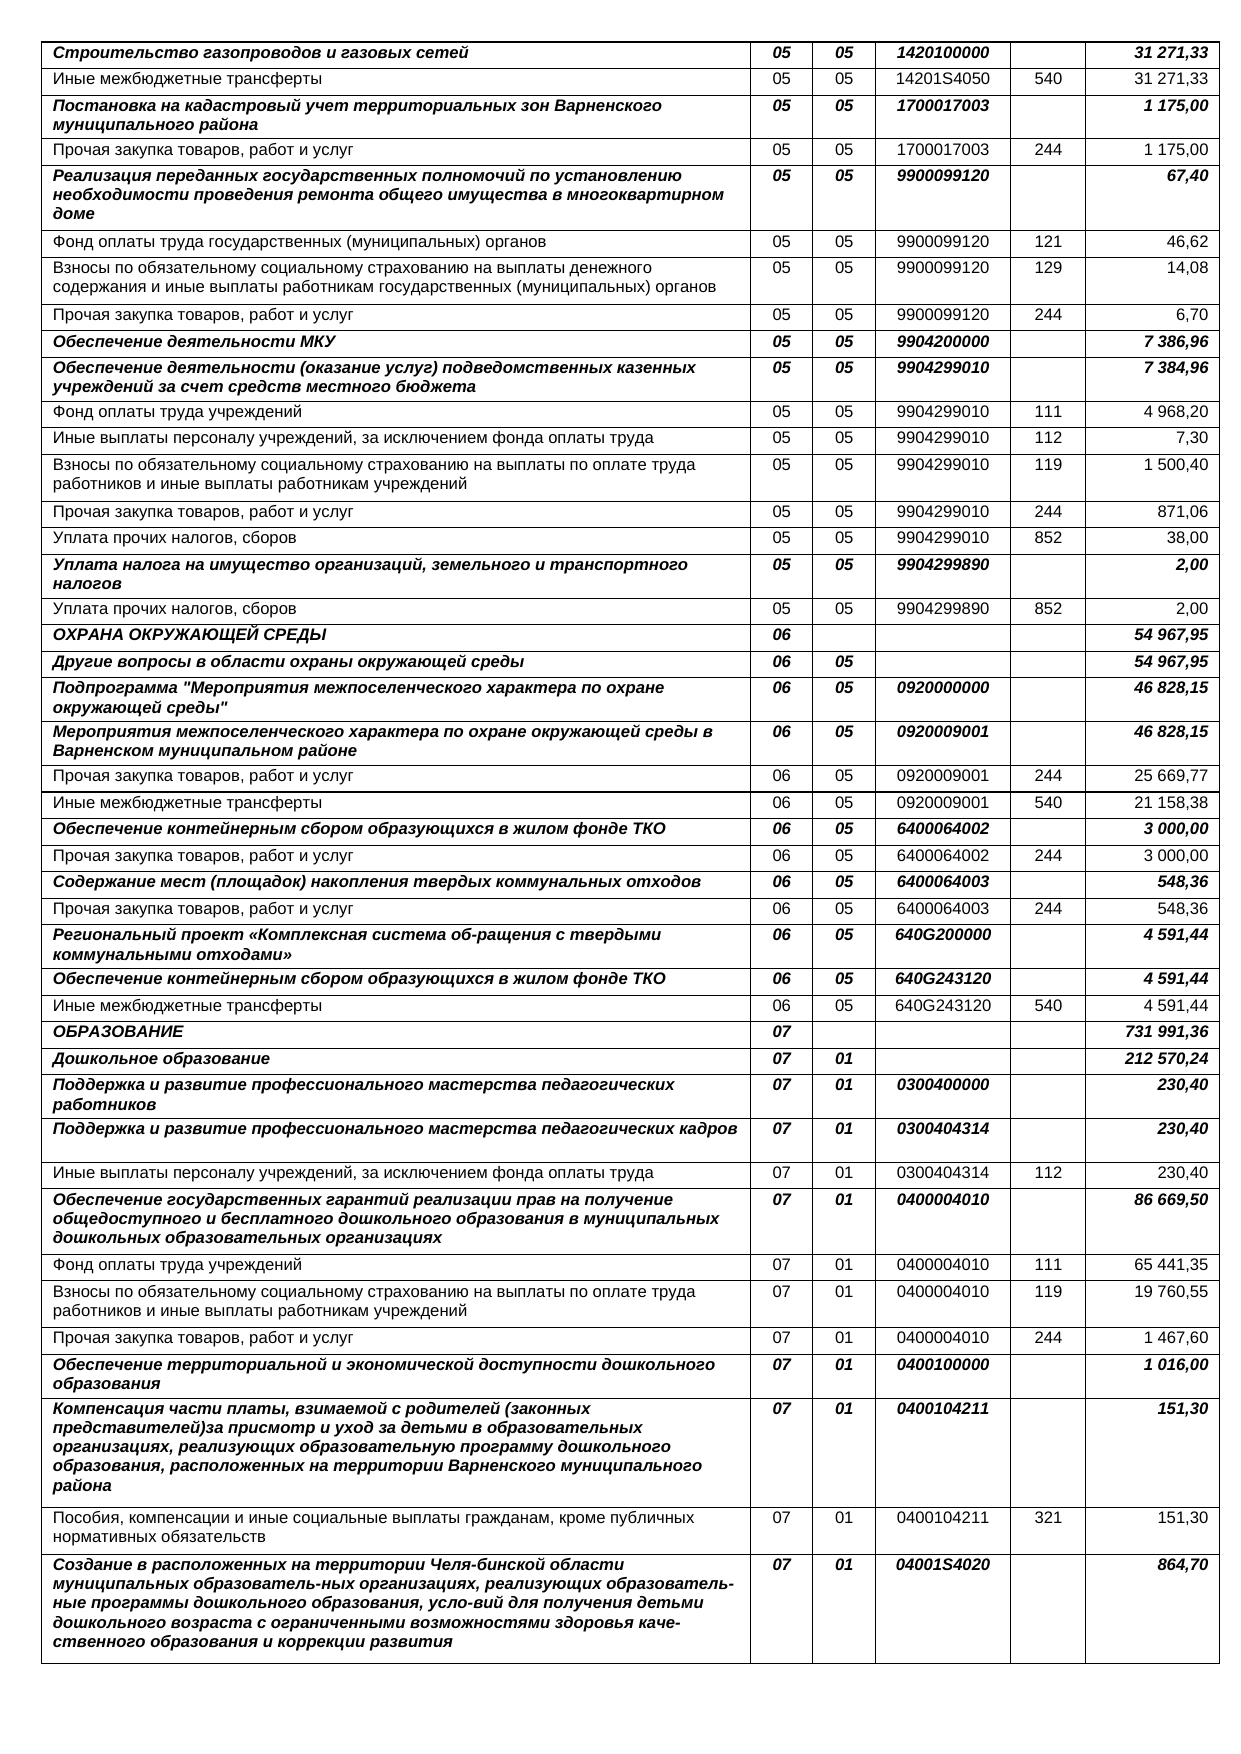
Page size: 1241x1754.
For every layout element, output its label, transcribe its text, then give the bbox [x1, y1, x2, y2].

table_cell 01 [813, 1189, 875, 1254]
table_cell 230,40 [1086, 1075, 1219, 1118]
table_cell 05 [751, 331, 812, 357]
table_cell 05 [751, 402, 812, 427]
table_cell 0920009001 [876, 766, 1010, 791]
table_cell 0400104211 [876, 1399, 1010, 1507]
table_cell 230,40 [1086, 1163, 1219, 1188]
table_cell Фонд оплаты труда учреждений [42, 1255, 750, 1280]
table_cell Поддержка и развитие профессионального мастерства педагогических работников [42, 1075, 750, 1118]
table_cell Обеспечение контейнерным сбором образующихся в жилом фонде ТКО [42, 969, 750, 994]
table_cell Уплата прочих налогов, сборов [42, 528, 750, 554]
table_cell 112 [1011, 1163, 1085, 1188]
table_cell 0400004010 [876, 1255, 1010, 1280]
table_cell 01 [813, 1075, 875, 1118]
table_cell Иные межбюджетные трансферты [42, 793, 750, 818]
table_cell 05 [751, 139, 812, 165]
table_cell 05 [813, 43, 875, 68]
table_cell 05 [813, 69, 875, 94]
table_cell 548,36 [1086, 899, 1219, 924]
table_cell [1011, 1049, 1085, 1074]
table_cell 6,70 [1086, 305, 1219, 330]
table_cell 05 [813, 166, 875, 230]
table_cell 6400064002 [876, 846, 1010, 871]
table_cell 05 [813, 846, 875, 871]
table_cell 54 967,95 [1086, 625, 1219, 651]
table_cell 548,36 [1086, 872, 1219, 898]
table_cell Компенсация части платы, взимаемой с родителей (законных представителей)за присмотр и уход за детьми в образовательных организациях, реализующих образовательную программу дошкольного образования, расположенных на территории Варненского муниципального района [42, 1399, 750, 1507]
table_cell Прочая закупка товаров, работ и услуг [42, 846, 750, 871]
table_cell 6400064002 [876, 819, 1010, 844]
table_cell Постановка на кадастровый учет территориальных зон Варненского муниципального района [42, 96, 750, 138]
table_cell 06 [751, 846, 812, 871]
table_cell 01 [813, 1328, 875, 1354]
table_cell 1 016,00 [1086, 1355, 1219, 1398]
table_cell ОБРАЗОВАНИЕ [42, 1022, 750, 1048]
table_cell [1011, 872, 1085, 898]
table_cell 0400004010 [876, 1189, 1010, 1254]
table_cell 640G200000 [876, 925, 1010, 968]
table_cell 05 [813, 428, 875, 454]
table_cell 0300400000 [876, 1075, 1010, 1118]
table_cell Взносы по обязательному социальному страхованию на выплаты денежного содержания и иные выплаты работникам государственных (муниципальных) органов [42, 258, 750, 304]
table_cell 244 [1011, 305, 1085, 330]
table_cell 05 [813, 555, 875, 598]
table_cell 0400100000 [876, 1355, 1010, 1398]
table_cell 05 [813, 96, 875, 138]
table_cell 05 [813, 528, 875, 554]
table_cell 05 [813, 996, 875, 1021]
table_cell Обеспечение контейнерным сбором образующихся в жилом фонде ТКО [42, 819, 750, 844]
table_cell 9904299010 [876, 455, 1010, 501]
table_cell Реализация переданных государственных полномочий по установлению необходимости проведения ремонта общего имущества в многоквартирном доме [42, 166, 750, 230]
table_cell 151,30 [1086, 1399, 1219, 1507]
table_cell 05 [751, 69, 812, 94]
table_cell 06 [751, 872, 812, 898]
table_cell 871,06 [1086, 502, 1219, 527]
table_cell 06 [751, 678, 812, 721]
table_cell 31 271,33 [1086, 43, 1219, 68]
table_cell 05 [813, 402, 875, 427]
table_cell Содержание мест (площадок) накопления твердых коммунальных отходов [42, 872, 750, 898]
table_cell 01 [813, 1508, 875, 1554]
table_cell 05 [751, 43, 812, 68]
table_cell 05 [813, 925, 875, 968]
table_cell 05 [751, 358, 812, 401]
table_cell [1011, 1075, 1085, 1118]
table_cell 9904299010 [876, 402, 1010, 427]
table_cell Прочая закупка товаров, работ и услуг [42, 305, 750, 330]
table_cell [1011, 331, 1085, 357]
table_cell 38,00 [1086, 528, 1219, 554]
table_cell [1011, 1022, 1085, 1048]
table_cell [876, 652, 1010, 677]
table_cell 0300404314 [876, 1119, 1010, 1162]
table_cell 05 [751, 258, 812, 304]
table_cell 112 [1011, 428, 1085, 454]
table_cell 06 [751, 793, 812, 818]
table_cell [1011, 925, 1085, 968]
table_cell Региональный проект «Комплексная система об-ращения с твердыми коммунальными отходами» [42, 925, 750, 968]
table_cell 4 591,44 [1086, 996, 1219, 1021]
table_cell 05 [813, 331, 875, 357]
table_cell [1011, 555, 1085, 598]
table_cell 119 [1011, 1281, 1085, 1327]
table_cell 05 [813, 358, 875, 401]
table_cell 01 [813, 1119, 875, 1162]
table_cell 07 [751, 1508, 812, 1554]
table_cell 4 968,20 [1086, 402, 1219, 427]
table_cell 540 [1011, 793, 1085, 818]
table_cell [1011, 96, 1085, 138]
table_cell 151,30 [1086, 1508, 1219, 1554]
table_cell [813, 1022, 875, 1048]
table_cell 212 570,24 [1086, 1049, 1219, 1074]
table_cell 05 [813, 231, 875, 257]
table_cell [1011, 1355, 1085, 1398]
table_cell Иные выплаты персоналу учреждений, за исключением фонда оплаты труда [42, 1163, 750, 1188]
table_cell Взносы по обязательному социальному страхованию на выплаты по оплате труда работников и иные выплаты работникам учреждений [42, 455, 750, 501]
table_cell 111 [1011, 402, 1085, 427]
table_cell 05 [813, 502, 875, 527]
table_cell 4 591,44 [1086, 925, 1219, 968]
table_cell 9904299010 [876, 528, 1010, 554]
table_cell 1 467,60 [1086, 1328, 1219, 1354]
table_cell 25 669,77 [1086, 766, 1219, 791]
table_cell 2,00 [1086, 555, 1219, 598]
table_cell 640G243120 [876, 969, 1010, 994]
table_cell Пособия, компенсации и иные социальные выплаты гражданам, кроме публичных нормативных обязательств [42, 1508, 750, 1554]
table_cell 6400064003 [876, 899, 1010, 924]
table_cell 0400104211 [876, 1508, 1010, 1554]
table_cell 05 [751, 428, 812, 454]
table_cell 05 [813, 722, 875, 765]
table_cell 2,00 [1086, 599, 1219, 624]
table_cell [1011, 1399, 1085, 1507]
table_cell Обеспечение территориальной и экономической доступности дошкольного образования [42, 1355, 750, 1398]
table_cell [1011, 678, 1085, 721]
table_cell 1700017003 [876, 139, 1010, 165]
table_cell 05 [813, 139, 875, 165]
table_cell 05 [751, 166, 812, 230]
table_cell 1 500,40 [1086, 455, 1219, 501]
table_cell 0920009001 [876, 793, 1010, 818]
table_cell 852 [1011, 599, 1085, 624]
table_cell 0920009001 [876, 722, 1010, 765]
table_cell 121 [1011, 231, 1085, 257]
table_cell 05 [813, 652, 875, 677]
table_cell 1700017003 [876, 96, 1010, 138]
table_cell 06 [751, 969, 812, 994]
table_cell [1011, 1555, 1085, 1663]
table_cell 01 [813, 1399, 875, 1507]
table_cell 07 [751, 1555, 812, 1663]
table_cell 07 [751, 1163, 812, 1188]
table_cell Другие вопросы в области охраны окружающей среды [42, 652, 750, 677]
table_cell 07 [751, 1189, 812, 1254]
table_cell Прочая закупка товаров, работ и услуг [42, 766, 750, 791]
table_cell 06 [751, 819, 812, 844]
table_cell 06 [751, 766, 812, 791]
table_cell 05 [813, 969, 875, 994]
table_cell 07 [751, 1355, 812, 1398]
table_cell 244 [1011, 1328, 1085, 1354]
table_cell 05 [751, 528, 812, 554]
table_cell 07 [751, 1399, 812, 1507]
table_cell Строительство газопроводов и газовых сетей [42, 43, 750, 68]
table_cell Дошкольное образование [42, 1049, 750, 1074]
table_cell 06 [751, 652, 812, 677]
table_cell Фонд оплаты труда учреждений [42, 402, 750, 427]
table_cell ОХРАНА ОКРУЖАЮЩЕЙ СРЕДЫ [42, 625, 750, 651]
table_cell 14201S4050 [876, 69, 1010, 94]
table_cell 06 [751, 625, 812, 651]
table_cell 86 669,50 [1086, 1189, 1219, 1254]
table_cell [876, 625, 1010, 651]
table_cell 540 [1011, 69, 1085, 94]
table_cell Уплата налога на имущество организаций, земельного и транспортного налогов [42, 555, 750, 598]
table_cell Фонд оплаты труда государственных (муниципальных) органов [42, 231, 750, 257]
table_cell 1420100000 [876, 43, 1010, 68]
table_cell 0300404314 [876, 1163, 1010, 1188]
table_cell 230,40 [1086, 1119, 1219, 1162]
table_cell Прочая закупка товаров, работ и услуг [42, 139, 750, 165]
table_cell 9904200000 [876, 331, 1010, 357]
table_cell 244 [1011, 899, 1085, 924]
table_cell [1011, 166, 1085, 230]
table_cell 05 [751, 599, 812, 624]
table_cell [1011, 819, 1085, 844]
table_cell 14,08 [1086, 258, 1219, 304]
table_cell 9904299010 [876, 428, 1010, 454]
table_cell 21 158,38 [1086, 793, 1219, 818]
table_cell 01 [813, 1555, 875, 1663]
table_cell 05 [813, 766, 875, 791]
table_cell 05 [751, 502, 812, 527]
table_cell 19 760,55 [1086, 1281, 1219, 1327]
table_cell [876, 1049, 1010, 1074]
table_cell 06 [751, 899, 812, 924]
table_cell Мероприятия межпоселенческого характера по охране окружающей среды в Варненском муниципальном районе [42, 722, 750, 765]
table_cell 640G243120 [876, 996, 1010, 1021]
table_cell 01 [813, 1355, 875, 1398]
table_cell 3 000,00 [1086, 819, 1219, 844]
table_cell 111 [1011, 1255, 1085, 1280]
table_cell 01 [813, 1255, 875, 1280]
table_cell [1011, 969, 1085, 994]
table_cell 07 [751, 1049, 812, 1074]
table_cell 46 828,15 [1086, 678, 1219, 721]
table_cell Уплата прочих налогов, сборов [42, 599, 750, 624]
table_cell 65 441,35 [1086, 1255, 1219, 1280]
table_cell [1011, 652, 1085, 677]
table_cell 129 [1011, 258, 1085, 304]
table_cell 244 [1011, 502, 1085, 527]
table_cell 0400004010 [876, 1281, 1010, 1327]
table_cell Прочая закупка товаров, работ и услуг [42, 899, 750, 924]
table_cell 07 [751, 1281, 812, 1327]
table_cell 244 [1011, 846, 1085, 871]
table_cell 05 [813, 819, 875, 844]
table_cell 05 [813, 899, 875, 924]
table_cell [1011, 358, 1085, 401]
table_cell 0920000000 [876, 678, 1010, 721]
table_cell 731 991,36 [1086, 1022, 1219, 1048]
table_cell 06 [751, 722, 812, 765]
table_cell 05 [751, 96, 812, 138]
table_cell 31 271,33 [1086, 69, 1219, 94]
table_cell [813, 625, 875, 651]
table_cell Обеспечение деятельности МКУ [42, 331, 750, 357]
table_cell 06 [751, 925, 812, 968]
table_cell 4 591,44 [1086, 969, 1219, 994]
table_cell 05 [813, 455, 875, 501]
table_cell 05 [813, 599, 875, 624]
table_cell 05 [813, 793, 875, 818]
table_cell 01 [813, 1049, 875, 1074]
table_cell 07 [751, 1328, 812, 1354]
table_cell Обеспечение деятельности (оказание услуг) подведомственных казенных учреждений за счет средств местного бюджета [42, 358, 750, 401]
table_cell [1011, 1189, 1085, 1254]
table_cell 07 [751, 1255, 812, 1280]
table_cell 05 [751, 455, 812, 501]
table_cell 07 [751, 1022, 812, 1048]
table_cell 05 [751, 305, 812, 330]
table_cell 540 [1011, 996, 1085, 1021]
table_cell 9900099120 [876, 305, 1010, 330]
table_cell 321 [1011, 1508, 1085, 1554]
table_cell 67,40 [1086, 166, 1219, 230]
table_cell Иные межбюджетные трансферты [42, 996, 750, 1021]
table_cell 01 [813, 1163, 875, 1188]
table_cell 07 [751, 1075, 812, 1118]
table_cell 9904299010 [876, 358, 1010, 401]
table_cell Создание в расположенных на территории Челя-бинской области муниципальных образователь-ных организациях, реализующих образователь-ные программы дошкольного образования, усло-вий для получения детьми дошкольного возраста с ограниченными возможностями здоровья каче-ственного образования и коррекции развития [42, 1555, 750, 1663]
table_cell 04001S4020 [876, 1555, 1010, 1663]
table_cell 9900099120 [876, 258, 1010, 304]
table_cell 07 [751, 1119, 812, 1162]
table_cell Иные выплаты персоналу учреждений, за исключением фонда оплаты труда [42, 428, 750, 454]
table_cell 852 [1011, 528, 1085, 554]
table_cell 9904299890 [876, 555, 1010, 598]
table_cell 05 [751, 555, 812, 598]
table_cell [876, 1022, 1010, 1048]
table_cell 05 [751, 231, 812, 257]
table_cell Прочая закупка товаров, работ и услуг [42, 1328, 750, 1354]
table_cell 7 386,96 [1086, 331, 1219, 357]
table_cell 05 [813, 872, 875, 898]
table_cell 244 [1011, 766, 1085, 791]
table_cell [1011, 43, 1085, 68]
table_cell 05 [813, 305, 875, 330]
table_cell 06 [751, 996, 812, 1021]
table_cell 05 [813, 678, 875, 721]
table_cell 9900099120 [876, 166, 1010, 230]
table_cell 46,62 [1086, 231, 1219, 257]
table_cell Обеспечение государственных гарантий реализации прав на получение общедоступного и бесплатного дошкольного образования в муниципальных дошкольных образовательных организациях [42, 1189, 750, 1254]
table_cell Прочая закупка товаров, работ и услуг [42, 502, 750, 527]
table_cell Поддержка и развитие профессионального мастерства педагогических кадров [42, 1119, 750, 1162]
table_cell 54 967,95 [1086, 652, 1219, 677]
table_cell 3 000,00 [1086, 846, 1219, 871]
table_cell [1011, 625, 1085, 651]
table_cell 9904299890 [876, 599, 1010, 624]
table_cell 0400004010 [876, 1328, 1010, 1354]
table_cell [1011, 722, 1085, 765]
table_cell Взносы по обязательному социальному страхованию на выплаты по оплате труда работников и иные выплаты работникам учреждений [42, 1281, 750, 1327]
table_cell 7,30 [1086, 428, 1219, 454]
table_cell 119 [1011, 455, 1085, 501]
table_cell 1 175,00 [1086, 139, 1219, 165]
table_cell 01 [813, 1281, 875, 1327]
table_cell 6400064003 [876, 872, 1010, 898]
table_cell [1011, 1119, 1085, 1162]
table_cell 1 175,00 [1086, 96, 1219, 138]
table_cell 244 [1011, 139, 1085, 165]
table_cell 864,70 [1086, 1555, 1219, 1663]
table_cell 7 384,96 [1086, 358, 1219, 401]
table_cell 05 [813, 258, 875, 304]
table_cell 46 828,15 [1086, 722, 1219, 765]
table_cell Иные межбюджетные трансферты [42, 69, 750, 94]
table_cell 9904299010 [876, 502, 1010, 527]
table_cell 9900099120 [876, 231, 1010, 257]
table_cell Подпрограмма "Мероприятия межпоселенческого характера по охране окружающей среды" [42, 678, 750, 721]
